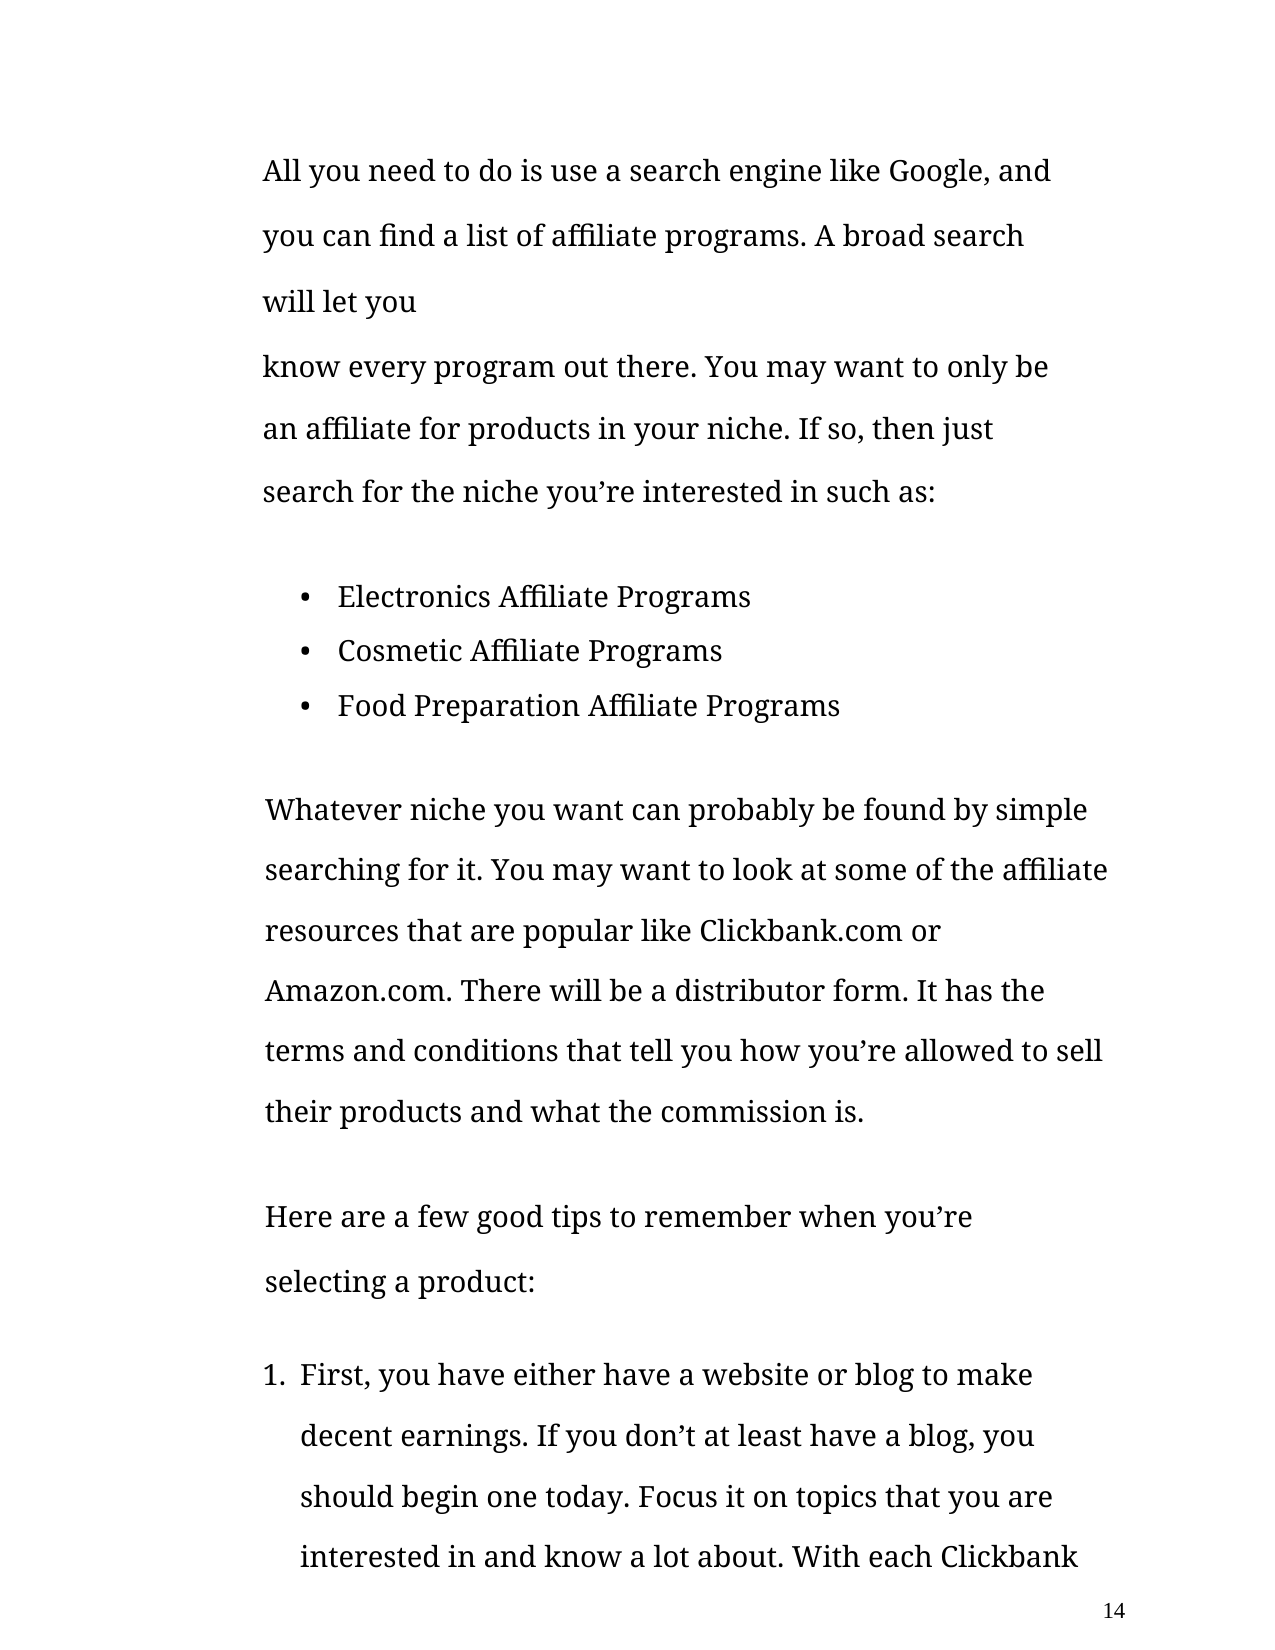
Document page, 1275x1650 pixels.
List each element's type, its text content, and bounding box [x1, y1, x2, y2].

list Food Preparation Affiliate Programs [300, 685, 1125, 724]
list Electronics Affiliate Programs [300, 576, 1125, 616]
text All you need to do is use a search engine like Google, and you can find a list of affiliate programs. A broad search will let you [262, 150, 1071, 321]
list Cosmetic Affiliate Programs [300, 630, 1125, 670]
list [262, 1355, 1110, 1576]
text Whatever niche you want can probably be found by simple searching for it. You may want to look at some of the affiliate resources that are popular like Clickbank.com or Amazon.com. There will be a distributor form. It has the terms and conditions that tell you how you’re allowed to sell their products and what the commission is. [264, 789, 1114, 1131]
text Here are a few good tips to remember when you’re selecting a product: [264, 1196, 1069, 1301]
text know every program out there. You may want to only be an affiliate for products in your niche. If so, then just search for the niche you’re interested in such as: [262, 346, 1083, 511]
